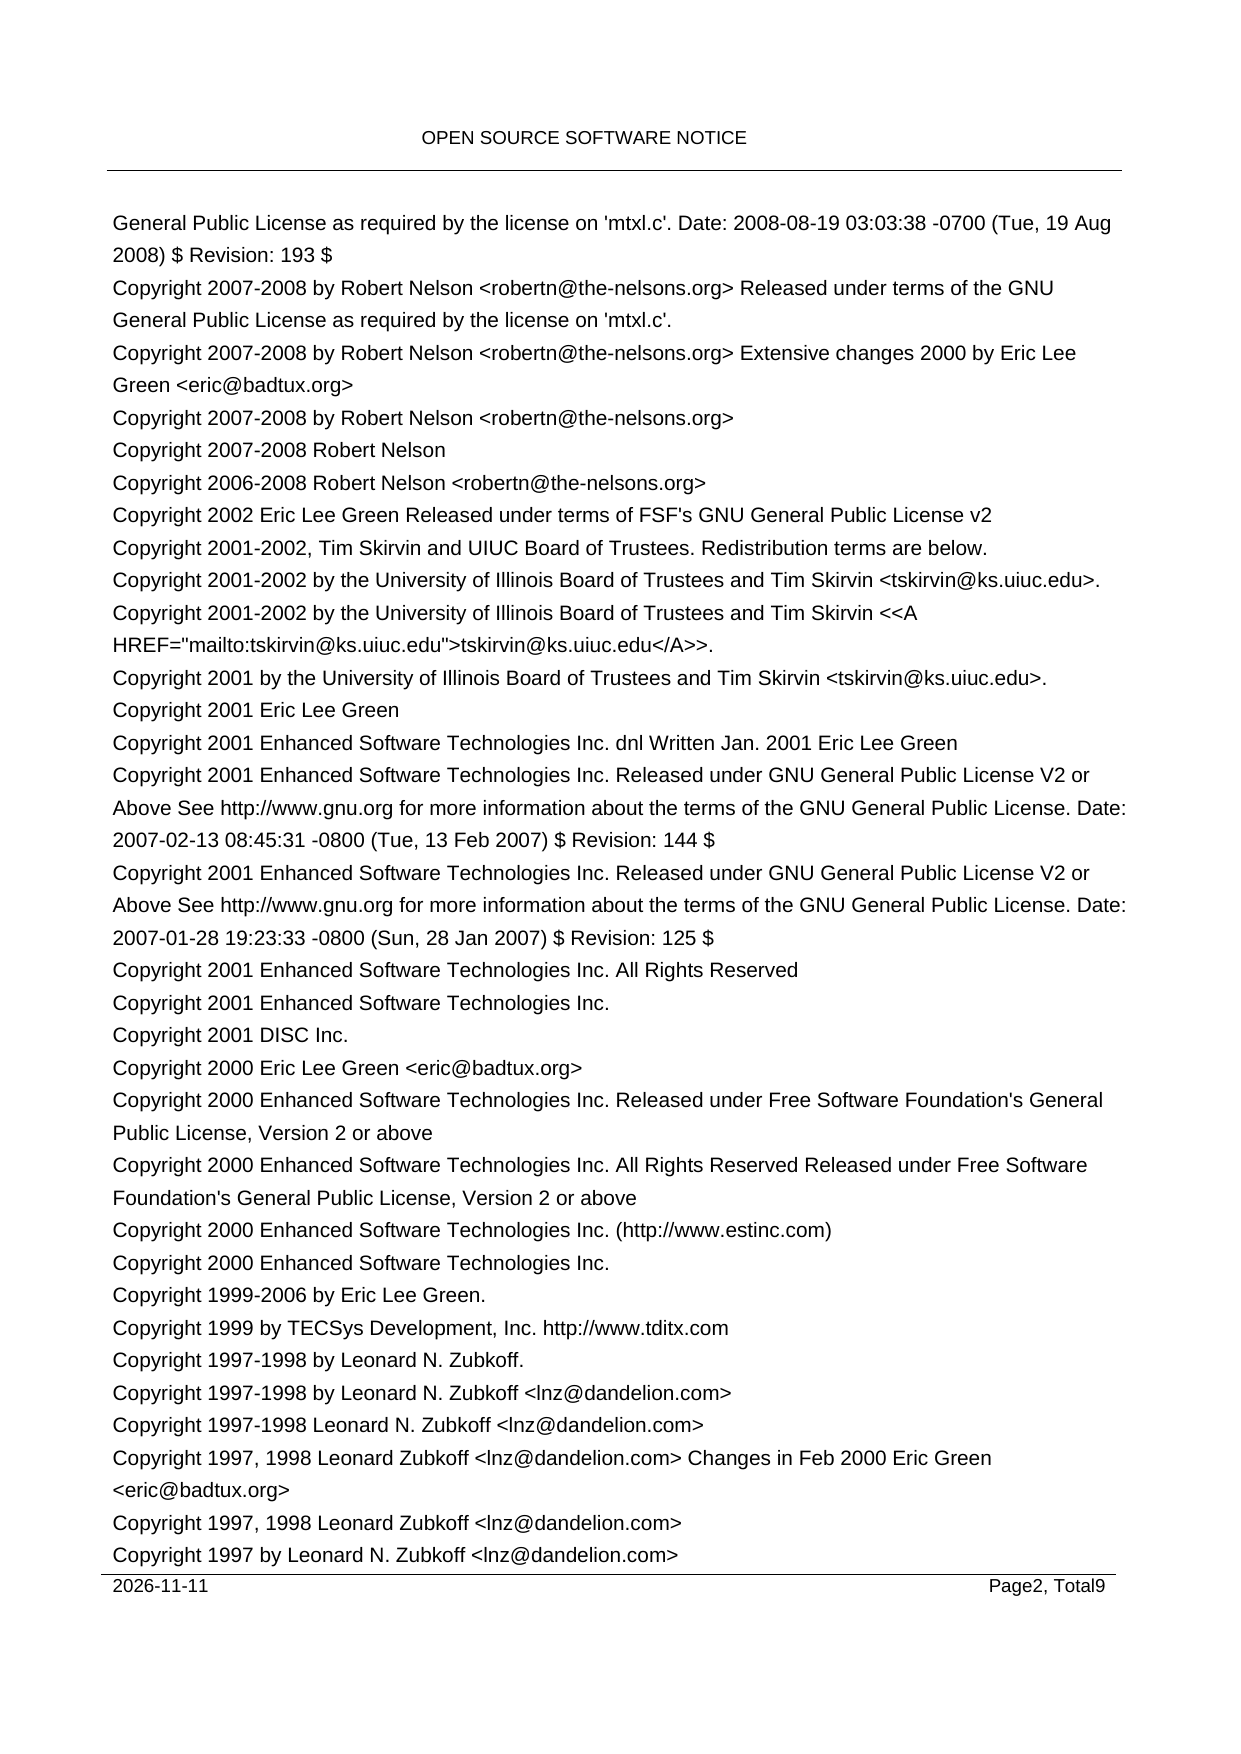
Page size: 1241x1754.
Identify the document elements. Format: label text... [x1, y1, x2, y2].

text Copyright 1997-1998 Leonard N. Zubkoff <lnz@dandelion.com> [112, 1409, 1128, 1441]
text Copyright 2001 Eric Lee Green [112, 694, 1128, 726]
text Copyright 1997 by Leonard N. Zubkoff <lnz@dandelion.com> [112, 1539, 1128, 1571]
text Copyright 1997, 1998 Leonard Zubkoff <lnz@dandelion.com> [112, 1506, 1128, 1539]
text Copyright 2001 Enhanced Software Technologies Inc. dnl Written Jan. 2001 Eric Lee Green [112, 726, 1128, 759]
text Copyright 2000 Eric Lee Green <eric@badtux.org> [112, 1051, 1128, 1084]
text Copyright 2001 DISC Inc. [112, 1019, 1128, 1051]
text Copyright 2001-2002 by the University of Illinois Board of Trustees and Tim Skirvin <tskirvin@ks.uiuc.edu>. [112, 564, 1128, 596]
text Copyright 2007-2008 by Robert Nelson <robertn@the-nelsons.org> Extensive changes 2000 by Eric Lee Green <eric@badtux.org> [112, 336, 1128, 401]
text Copyright 1999 by TECSys Development, Inc. http://www.tditx.com [112, 1311, 1128, 1344]
text Copyright 1997, 1998 Leonard Zubkoff <lnz@dandelion.com> Changes in Feb 2000 Eric Green <eric@badtux.org> [112, 1441, 1128, 1506]
text Copyright 1997-1998 by Leonard N. Zubkoff. [112, 1344, 1128, 1376]
text Copyright 2007-2008 by Robert Nelson <robertn@the-nelsons.org> Released under terms of the GNU General Public License as required by the license on 'mtxl.c'. [112, 271, 1128, 336]
text Copyright 2000 Enhanced Software Technologies Inc. (http://www.estinc.com) [112, 1214, 1128, 1246]
text Copyright 2000 Enhanced Software Technologies Inc. Released under Free Software Foundation's General Public License, Version 2 or above [112, 1084, 1128, 1149]
text Copyright 2001 by the University of Illinois Board of Trustees and Tim Skirvin <tskirvin@ks.uiuc.edu>. [112, 661, 1128, 694]
text Copyright 1999-2006 by Eric Lee Green. [112, 1279, 1128, 1311]
text Copyright 2001-2002, Tim Skirvin and UIUC Board of Trustees. Redistribution terms are below. [112, 531, 1128, 564]
text Copyright 2000 Enhanced Software Technologies Inc. All Rights Reserved Released under Free Software Foundation's General Public License, Version 2 or above [112, 1149, 1128, 1214]
text Copyright 2001 Enhanced Software Technologies Inc. Released under GNU General Public License V2 or Above See http://www.gnu.org for more information about the terms of the GNU General Public License. Date: 2007-01-28 19:23:33 -0800 (Sun, 28 Jan 2007) $ Revision: 125 $ [112, 856, 1128, 954]
text Copyright 2001 Enhanced Software Technologies Inc. Released under GNU General Public License V2 or Above See http://www.gnu.org for more information about the terms of the GNU General Public License. Date: 2007-02-13 08:45:31 -0800 (Tue, 13 Feb 2007) $ Revision: 144 $ [112, 759, 1128, 856]
text Copyright 2000 Enhanced Software Technologies Inc. [112, 1246, 1128, 1279]
text Copyright 2002 Eric Lee Green Released under terms of FSF's GNU General Public License v2 [112, 499, 1128, 531]
text Copyright 2006-2008 Robert Nelson <robertn@the-nelsons.org> [112, 466, 1128, 499]
text Copyright 2007-2008 by Robert Nelson <robertn@the-nelsons.org> [112, 401, 1128, 434]
text Copyright 2001-2002 by the University of Illinois Board of Trustees and Tim Skirvin <<A HREF="mailto:tskirvin@ks.uiuc.edu">tskirvin@ks.uiuc.edu</A>>. [112, 596, 1128, 661]
text Copyright 2001 Enhanced Software Technologies Inc. All Rights Reserved [112, 954, 1128, 986]
text Copyright 2001 Enhanced Software Technologies Inc. [112, 986, 1128, 1019]
text Copyright 2007-2008 Robert Nelson [112, 434, 1128, 466]
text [112, 206, 1128, 271]
text Copyright 1997-1998 by Leonard N. Zubkoff <lnz@dandelion.com> [112, 1376, 1128, 1409]
